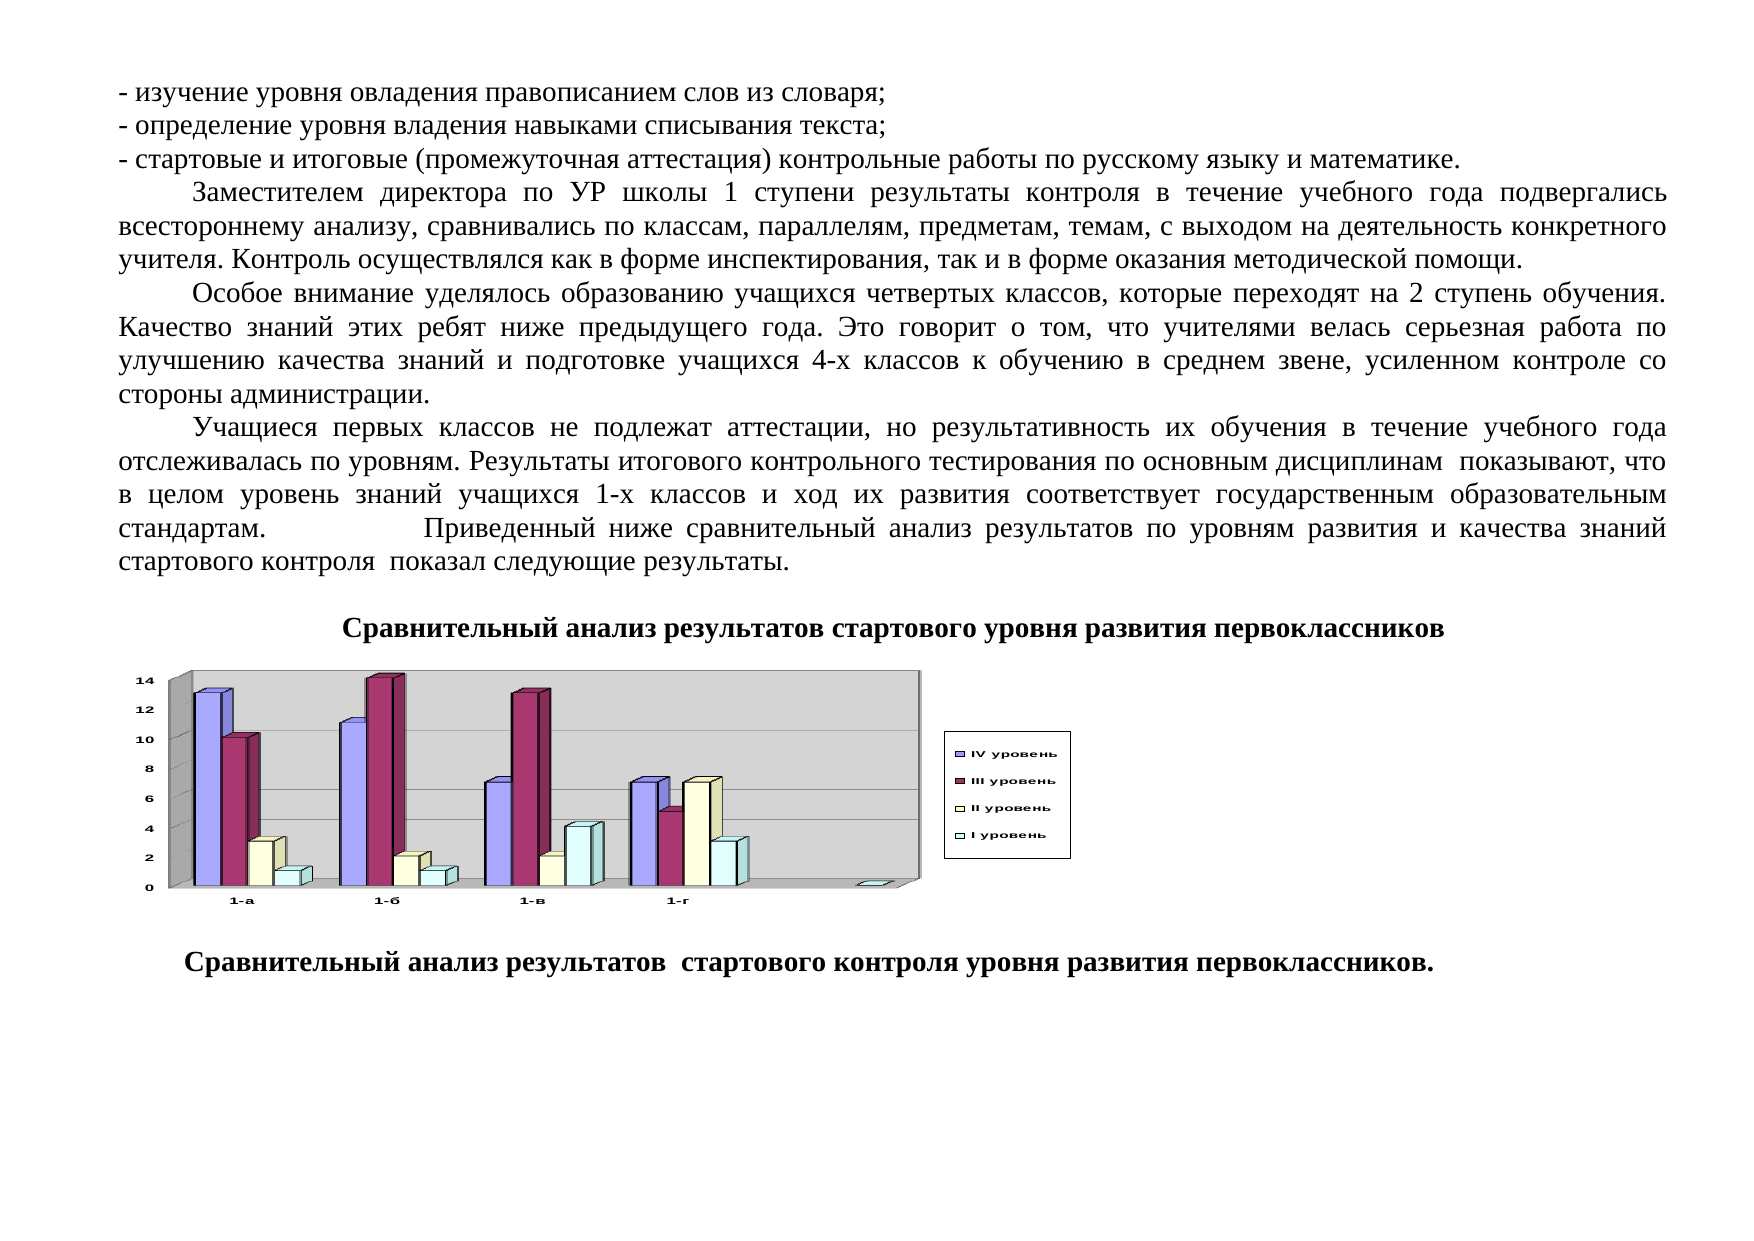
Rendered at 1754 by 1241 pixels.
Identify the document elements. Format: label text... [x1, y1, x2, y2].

text Сравнительный анализ результатов стартового контроля уровня развития первоклассников. [118, 944, 1668, 978]
text Особое внимание уделялось образованию учащихся четвертых классов, которые переходят на 2 ступень обучения. Качество знаний этих ребят ниже предыдущего года. Это говорит о том, что учителями велась серьезная работа по улучшению качества знаний и подготовке учащихся 4-х классов к обучению в среднем звене, усиленном контроле со стороны администрации. [118, 275, 1668, 409]
text Учащиеся первых классов не подлежат аттестации, но результативность их обучения в течение учебного года отслеживалась по уровням. Результаты итогового контрольного тестирования по основным дисциплинам показывают, что в целом уровень знаний учащихся 1-х классов и ход их развития соответствует государственным образовательным стандартам. Приведенный ниже сравнительный анализ результатов по уровням развития и качества знаний стартового контроля показал следующие результаты. [118, 409, 1668, 577]
text - изучение уровня овладения правописанием слов из словаря; [118, 74, 1668, 107]
text - стартовые и итоговые (промежуточная аттестация) контрольные работы по русскому языку и математике. [118, 141, 1668, 174]
text - определение уровня владения навыками списывания текста; [118, 107, 1668, 141]
text Заместителем директора по УР школы 1 ступени результаты контроля в течение учебного года подвергались всестороннему анализу, сравнивались по классам, параллелям, предметам, темам, с выходом на деятельность конкретного учителя. Контроль осуществлялся как в форме инспектирования, так и в форме оказания методической помощи. [118, 174, 1668, 275]
text Сравнительный анализ результатов стартового уровня развития первоклассников [118, 611, 1668, 644]
